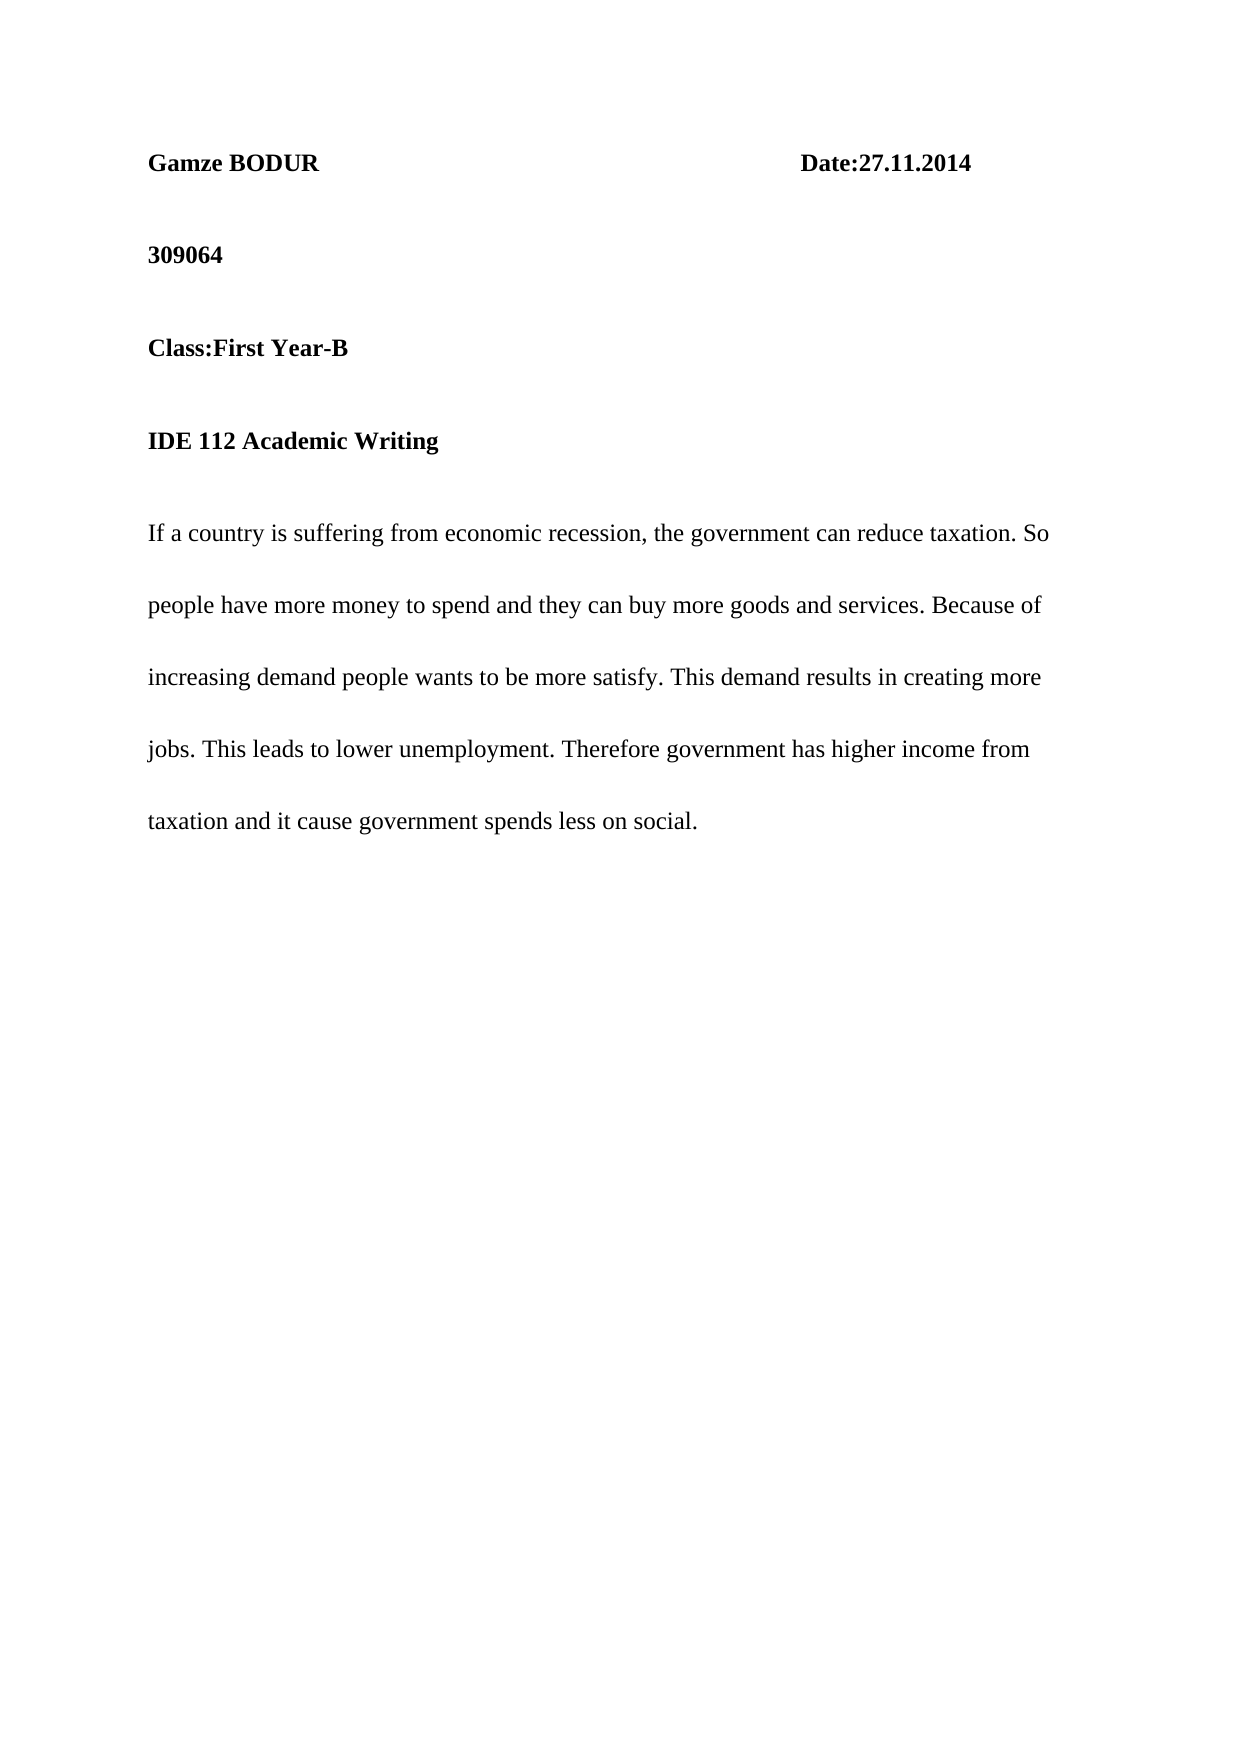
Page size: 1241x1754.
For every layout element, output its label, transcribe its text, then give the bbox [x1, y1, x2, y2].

text Class:First Year-B [148, 333, 1093, 362]
text If a country is suffering from economic recession, the government can reduce taxation. So people have more money to spend and they can buy more goods and services. Because of increasing demand people wants to be more satisfy. This demand results in creating more jobs. This leads to lower unemployment. Therefore government has higher income from taxation and it cause government spends less on social. [148, 518, 1093, 835]
text Gamze BODUR Date:27.11.2014 [148, 148, 1093, 176]
text 309064 [148, 240, 1093, 269]
text IDE 112 Academic Writing [148, 426, 1093, 454]
